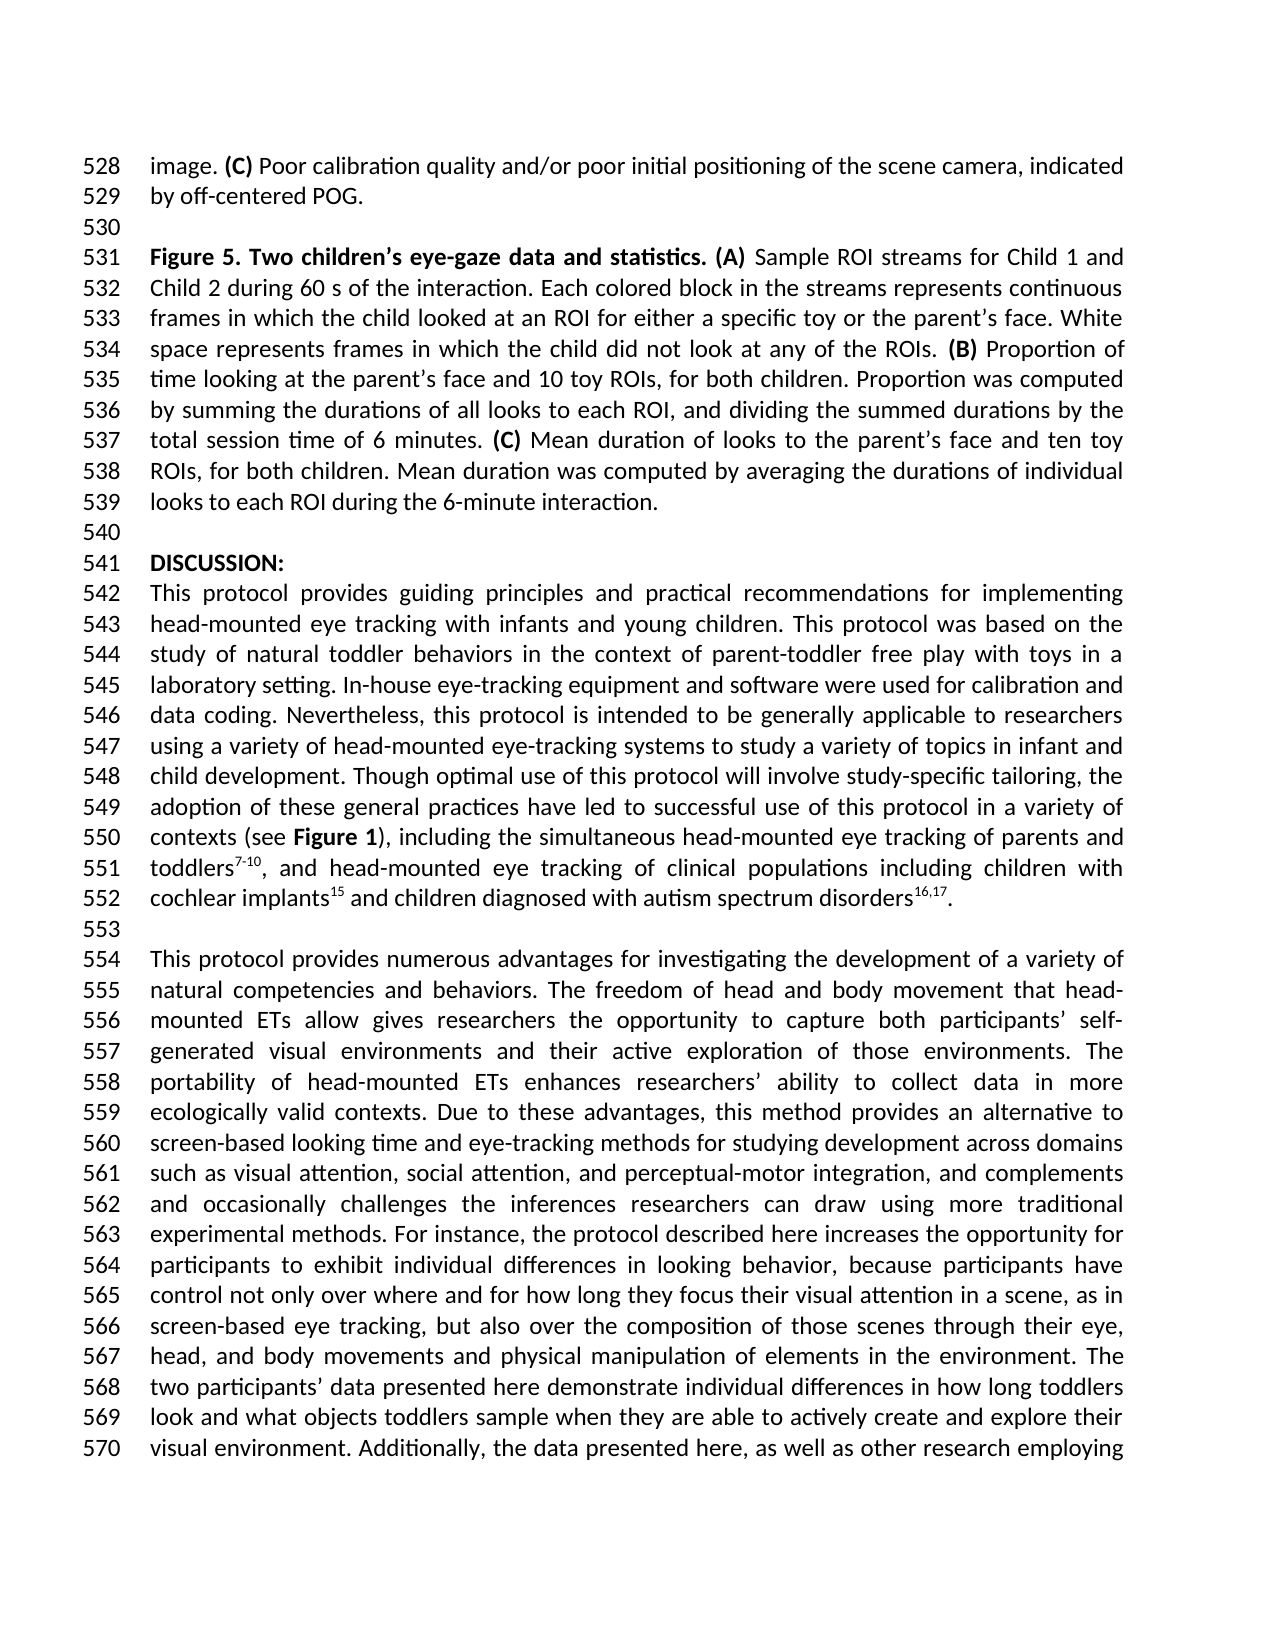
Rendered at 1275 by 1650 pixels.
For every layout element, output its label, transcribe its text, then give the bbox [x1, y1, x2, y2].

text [150, 943, 1125, 1462]
text Figure 5. Two children’s eye-gaze data and statistics. (A) Sample ROI streams for Child 1 and Child 2 during 60 s of the interaction. Each colored block in the streams represents continuous frames in which the child looked at an ROI for either a specific toy or the parent’s face. White space represents frames in which the child did not look at any of the ROIs. (B) Proportion of time looking at the parent’s face and 10 toy ROIs, for both children. Proportion was computed by summing the durations of all looks to each ROI, and dividing the summed durations by the total session time of 6 minutes. (C) Mean duration of looks to the parent’s face and ten toy ROIs, for both children. Mean duration was computed by averaging the durations of individual looks to each ROI during the 6-minute interaction. [150, 242, 1125, 516]
text DISCUSSION: [150, 547, 1125, 577]
text This protocol provides guiding principles and practical recommendations for implementing head-mounted eye tracking with infants and young children. This protocol was based on the study of natural toddler behaviors in the context of parent-toddler free play with toys in a laboratory setting. In-house eye-tracking equipment and software were used for calibration and data coding. Nevertheless, this protocol is intended to be generally applicable to researchers using a variety of head-mounted eye-tracking systems to study a variety of topics in infant and child development. Though optimal use of this protocol will involve study-specific tailoring, the adoption of these general practices have led to successful use of this protocol in a variety of contexts (see Figure 1), including the simultaneous head-mounted eye tracking of parents and toddlers7-10, and head-mounted eye tracking of clinical populations including children with cochlear implants15 and children diagnosed with autism spectrum disorders16,17. [150, 577, 1125, 913]
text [150, 150, 1125, 211]
